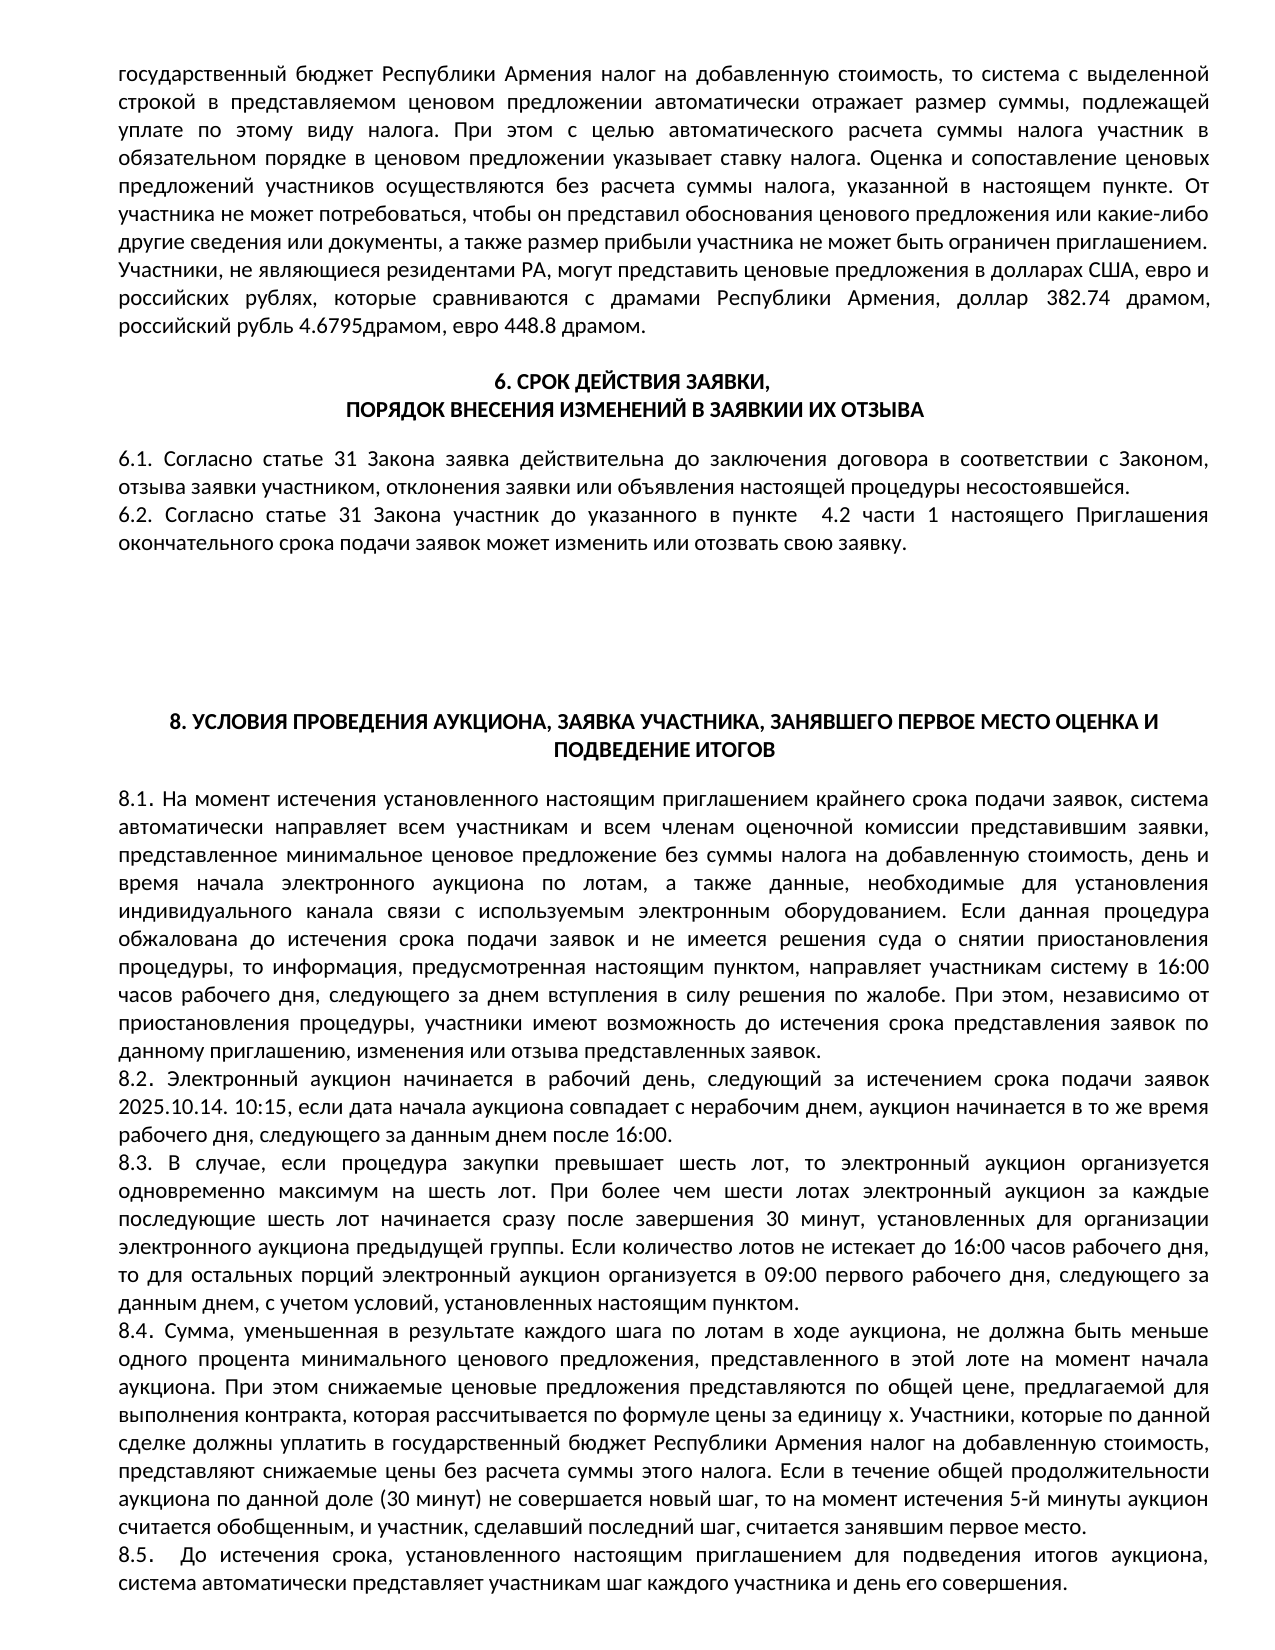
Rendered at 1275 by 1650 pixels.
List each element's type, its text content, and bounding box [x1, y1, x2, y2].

text 6. СРОК ДЕЙСТВИЯ ЗАЯВКИ, ПОРЯДОК ВНЕСЕНИЯ ИЗМЕНЕНИЙ В ЗАЯВКИИ ИХ ОТЗЫВА [118, 367, 1152, 423]
text 8.1․ На момент истечения установленного настоящим приглашением крайнего срока подачи заявок, система автоматически направляет всем участникам и всем членам оценочной комиссии представившим заявки, представленное минимальное ценовое предложение без суммы налога на добавленную стоимость, день и время начала электронного аукциона по лотам, а также данные, необходимые для установления индивидуального канала связи с используемым электронным оборудованием. Если данная процедура обжалована до истечения срока подачи заявок и не имеется решения суда о снятии приостановления процедуры, то информация, предусмотренная настоящим пунктом, направляет участникам систему в 16:00 часов рабочего дня, следующего за днем вступления в силу решения по жалобе. При этом, независимо от приостановления процедуры, участники имеют возможность до истечения срока представления заявок по данному приглашению, изменения или отзыва представленных заявок. [118, 784, 1211, 1064]
text 8.5․ До истечения срока, установленного настоящим приглашением для подведения итогов аукциона, система автоматически представляет участникам шаг каждого участника и день его совершения. [118, 1540, 1211, 1596]
text 8.2․ Электронный аукцион начинается в рабочий день, следующий за истечением срока подачи заявок 2025.10.14. 10:15 , если дата начала аукциона совпадает с нерабочим днем, аукцион начинается в то же время рабочего дня, следующего за данным днем после 16:00. [118, 1064, 1211, 1148]
text 8.4․ Сумма, уменьшенная в результате каждого шага по лотам в ходе аукциона, не должна быть меньше одного процента минимального ценового предложения, представленного в этой лоте на момент начала аукциона. При этом снижаемые ценовые предложения представляются по общей цене, предлагаемой для выполнения контракта, которая рассчитывается по формуле цены за единицу x. Участники, которые по данной сделке должны уплатить в государственный бюджет Республики Армения налог на добавленную стоимость, представляют снижаемые цены без расчета суммы этого налога. Если в течение общей продолжительности аукциона по данной доле (30 минут) не совершается новый шаг, то на момент истечения 5-й минуты аукцион считается обобщенным, и участник, сделавший последний шаг, считается занявшим первое место. [118, 1316, 1211, 1540]
text Участники, не являющиеся резидентами РА, могут представить ценовые предложения в долларах США, евро и российских рублях, которые сравниваются с драмами Республики Армения, доллар 382.74 драмом, российский рубль 4.6795драмом, евро 448.8 драмом. [118, 255, 1211, 339]
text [118, 59, 1211, 255]
text 6.2. Согласно статье 31 Закона участник до указанного в пункте 4.2 части 1 настоящего Приглашения окончательного срока подачи заявок может изменить или отозвать свою заявку. [118, 500, 1211, 556]
text 8. УСЛОВИЯ ПРОВЕДЕНИЯ АУКЦИОНА, ЗАЯВКА УЧАСТНИКА, ЗАНЯВШЕГО ПЕРВОЕ МЕСТО ОЦЕНКА И ПОДВЕДЕНИЕ ИТОГОВ [118, 707, 1211, 763]
text 8.3. В случае, если процедура закупки превышает шесть лот, то электронный аукцион организуется одновременно максимум на шесть лот. При более чем шести лотах электронный аукцион за каждые последующие шесть лот начинается сразу после завершения 30 минут, установленных для организации электронного аукциона предыдущей группы. Если количество лотов не истекает до 16:00 часов рабочего дня, то для остальных порций электронный аукцион организуется в 09:00 первого рабочего дня, следующего за данным днем, с учетом условий, установленных настоящим пунктом. [118, 1148, 1211, 1316]
text 6.1. Согласно статье 31 Закона заявка действительна до заключения договора в соответствии с Законом, отзыва заявки участником, отклонения заявки или объявления настоящей процедуры несостоявшейся. [118, 444, 1211, 500]
